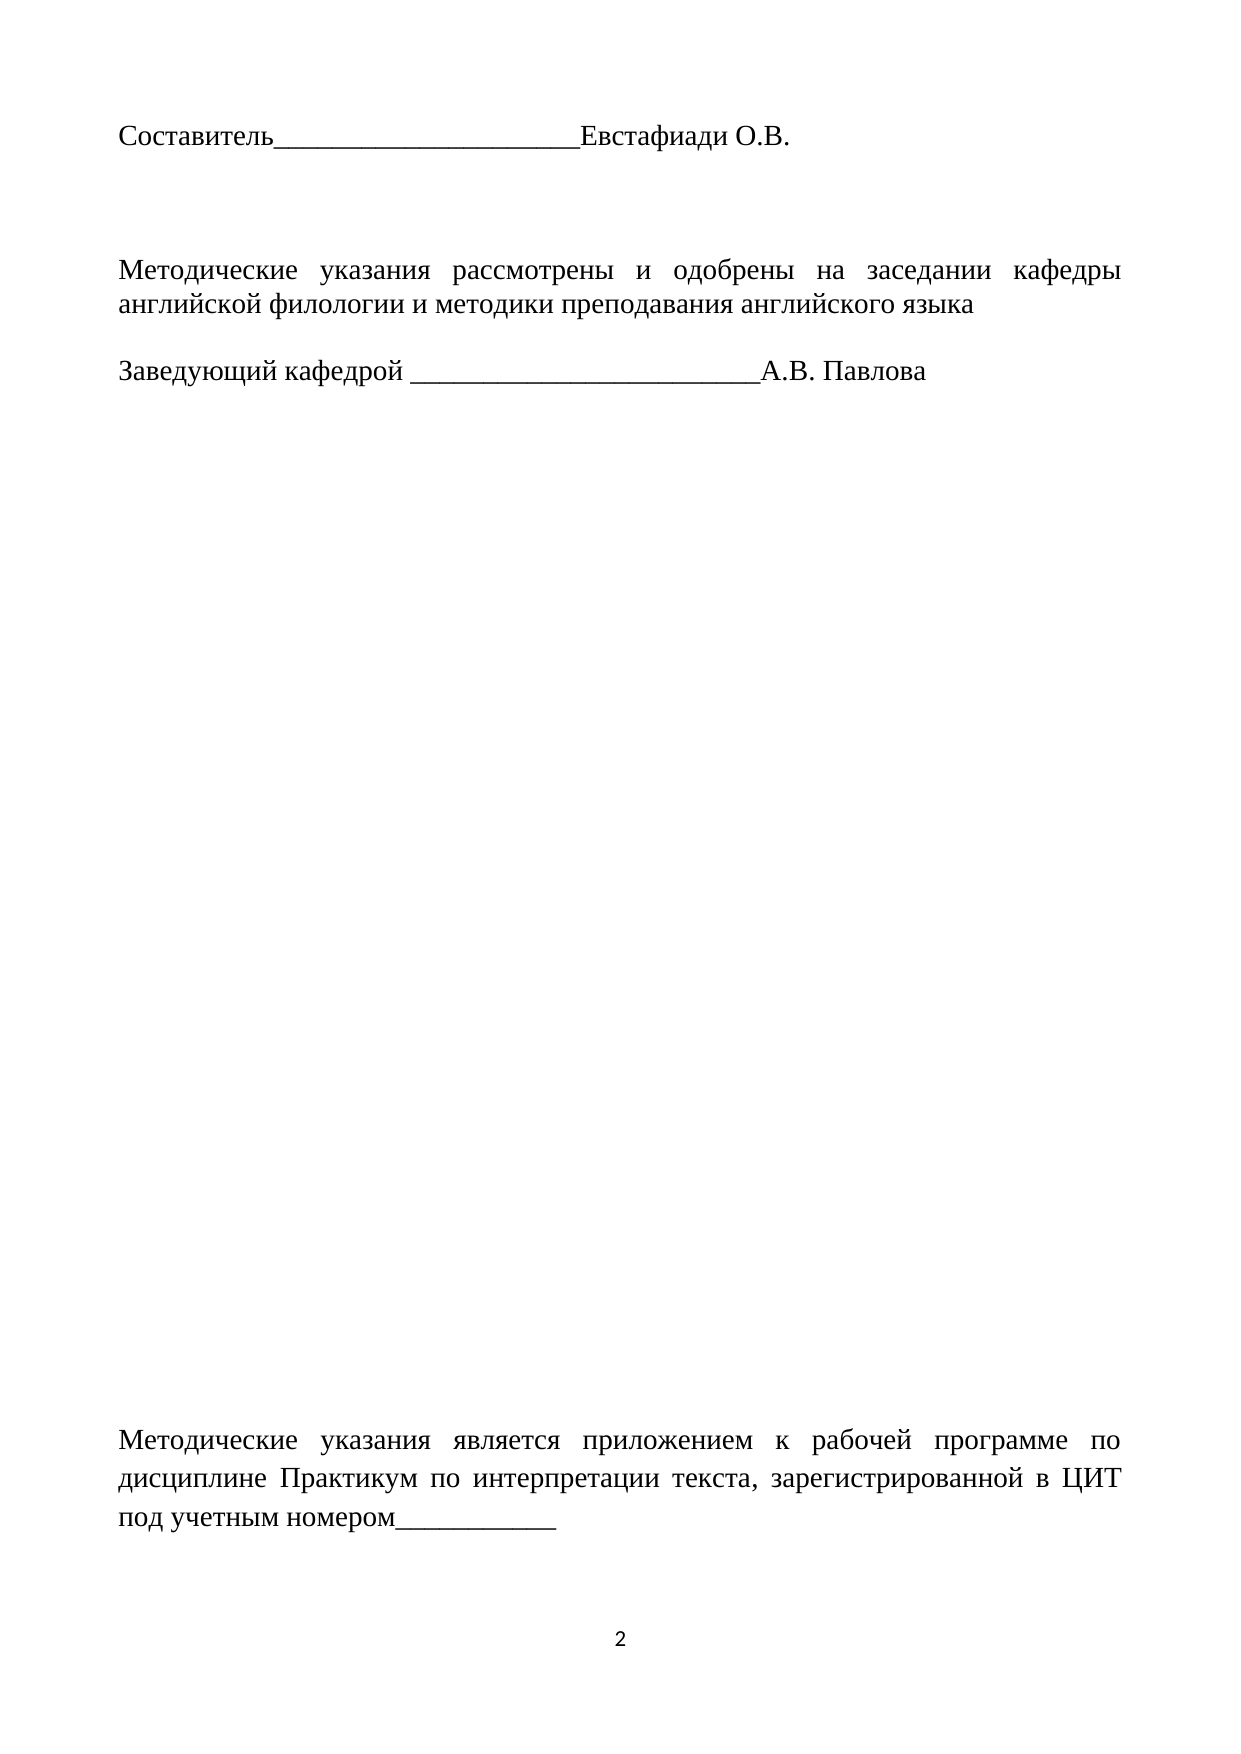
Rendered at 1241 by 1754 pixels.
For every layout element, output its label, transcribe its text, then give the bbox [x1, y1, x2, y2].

text Составитель_____________________Евстафиади О.В. [118, 118, 1122, 152]
text Методические указания является приложением к рабочей программе по дисциплине Практикум по интерпретации текста, зарегистрированной в ЦИТ под учетным номером___________ [118, 1422, 1122, 1532]
text Заведующий кафедрой ________________________А.В. Павлова [118, 353, 1122, 386]
text Методические указания рассмотрены и одобрены на заседании кафедры английской филологии и методики преподавания английского языка [118, 252, 1122, 319]
